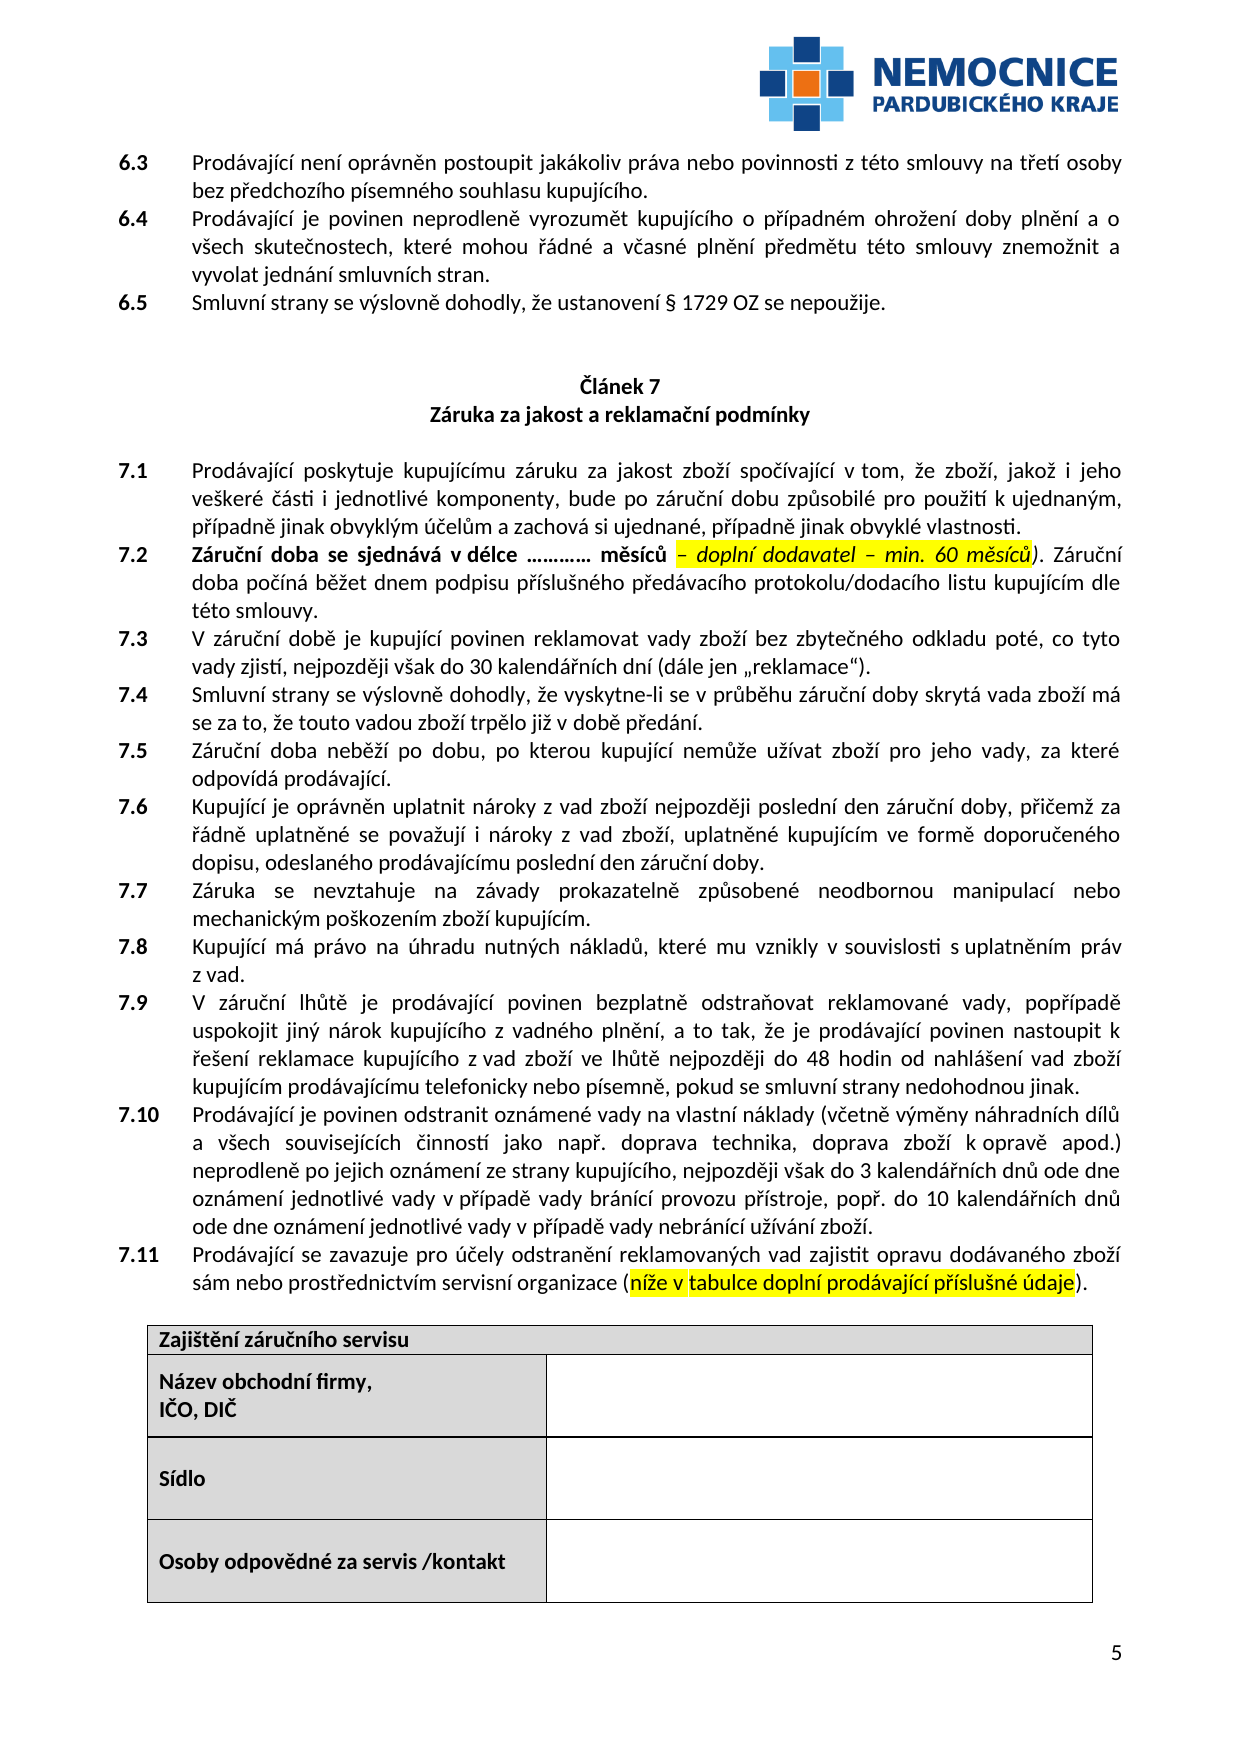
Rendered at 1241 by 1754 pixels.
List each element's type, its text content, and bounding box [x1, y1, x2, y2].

text Záruka za jakost a reklamační podmínky [118, 400, 1122, 428]
list Prodávající se zavazuje pro účely odstranění reklamovaných vad zajistit opravu dodávaného zboží sám nebo prostřednictvím servisní organizace (níže v tabulce doplní prodávající příslušné údaje). [118, 1241, 1122, 1297]
list Záruka se nevztahuje na závady prokazatelně způsobené neodbornou manipulací nebo mechanickým poškozením zboží kupujícím. [118, 876, 1122, 932]
table_cell [547, 1355, 1092, 1436]
text 7.4 Smluvní strany se výslovně dohodly, že vyskytne-li se v průběhu záruční doby skrytá vada zboží má se za to, že touto vadou zboží trpělo již v době předání. [118, 680, 1122, 736]
list Kupující má právo na úhradu nutných nákladů, které mu vznikly v souvislosti s uplatněním práv z vad. [118, 932, 1122, 988]
list Prodávající je povinen odstranit oznámené vady na vlastní náklady (včetně výměny náhradních dílů a všech souvisejících činností jako např. doprava technika, doprava zboží k opravě apod.) neprodleně po jejich oznámení ze strany kupujícího, nejpozději však do 3 kalendářních dnů ode dne oznámení jednotlivé vady v případě vady bránící provozu přístroje, popř. do 10 kalendářních dnů ode dne oznámení jednotlivé vady v případě vady nebránící užívání zboží. [118, 1100, 1122, 1241]
table_header Zajištění záručního servisu [148, 1326, 1092, 1354]
table_cell [547, 1438, 1092, 1519]
table_cell Osoby odpovědné za servis /kontakt [148, 1520, 546, 1602]
text 7.2 Záruční doba se sjednává v délce ………… měsíců – doplní dodavatel – min. 60 měsíců). Záruční doba počíná běžet dnem podpisu příslušného předávacího protokolu/dodacího listu kupujícím dle této smlouvy. [118, 540, 1122, 624]
table_cell Název obchodní firmy, IČO, DIČ [148, 1355, 546, 1436]
text 6.5 Smluvní strany se výslovně dohodly, že ustanovení § 1729 OZ se nepoužije. [118, 288, 1122, 316]
table_cell [547, 1520, 1092, 1602]
list V záruční lhůtě je prodávající povinen bezplatně odstraňovat reklamované vady, popřípadě uspokojit jiný nárok kupujícího z vadného plnění, a to tak, že je prodávající povinen nastoupit k řešení reklamace kupujícího z vad zboží ve lhůtě nejpozději do 48 hodin od nahlášení vad zboží kupujícím prodávajícímu telefonicky nebo písemně, pokud se smluvní strany nedohodnou jinak. [118, 988, 1122, 1100]
text 7.5 Záruční doba neběží po dobu, po kterou kupující nemůže užívat zboží pro jeho vady, za které odpovídá prodávající. [118, 736, 1122, 792]
text 7.3 V záruční době je kupující povinen reklamovat vady zboží bez zbytečného odkladu poté, co tyto vady zjistí, nejpozději však do 30 kalendářních dní (dále jen „reklamace“). [118, 624, 1122, 680]
text 6.3 Prodávající není oprávněn postoupit jakákoliv práva nebo povinnosti z této smlouvy na třetí osoby bez předchozího písemného souhlasu kupujícího. [118, 148, 1122, 204]
text 7.1 Prodávající poskytuje kupujícímu záruku za jakost zboží spočívající v tom, že zboží, jakož i jeho veškeré části i jednotlivé komponenty, bude po záruční dobu způsobilé pro použití k ujednaným, případně jinak obvyklým účelům a zachová si ujednané, případně jinak obvyklé vlastnosti. [118, 456, 1122, 540]
table_cell Sídlo [148, 1438, 546, 1519]
picture [758, 35, 1118, 132]
text 7.6 Kupující je oprávněn uplatnit nároky z vad zboží nejpozději poslední den záruční doby, přičemž za řádně uplatněné se považují i nároky z vad zboží, uplatněné kupujícím ve formě doporučeného dopisu, odeslaného prodávajícímu poslední den záruční doby. [118, 792, 1122, 876]
text 6.4 Prodávající je povinen neprodleně vyrozumět kupujícího o případném ohrožení doby plnění a o všech skutečnostech, které mohou řádné a včasné plnění předmětu této smlouvy znemožnit a vyvolat jednání smluvních stran. [118, 204, 1122, 288]
text Článek 7 [118, 372, 1122, 400]
